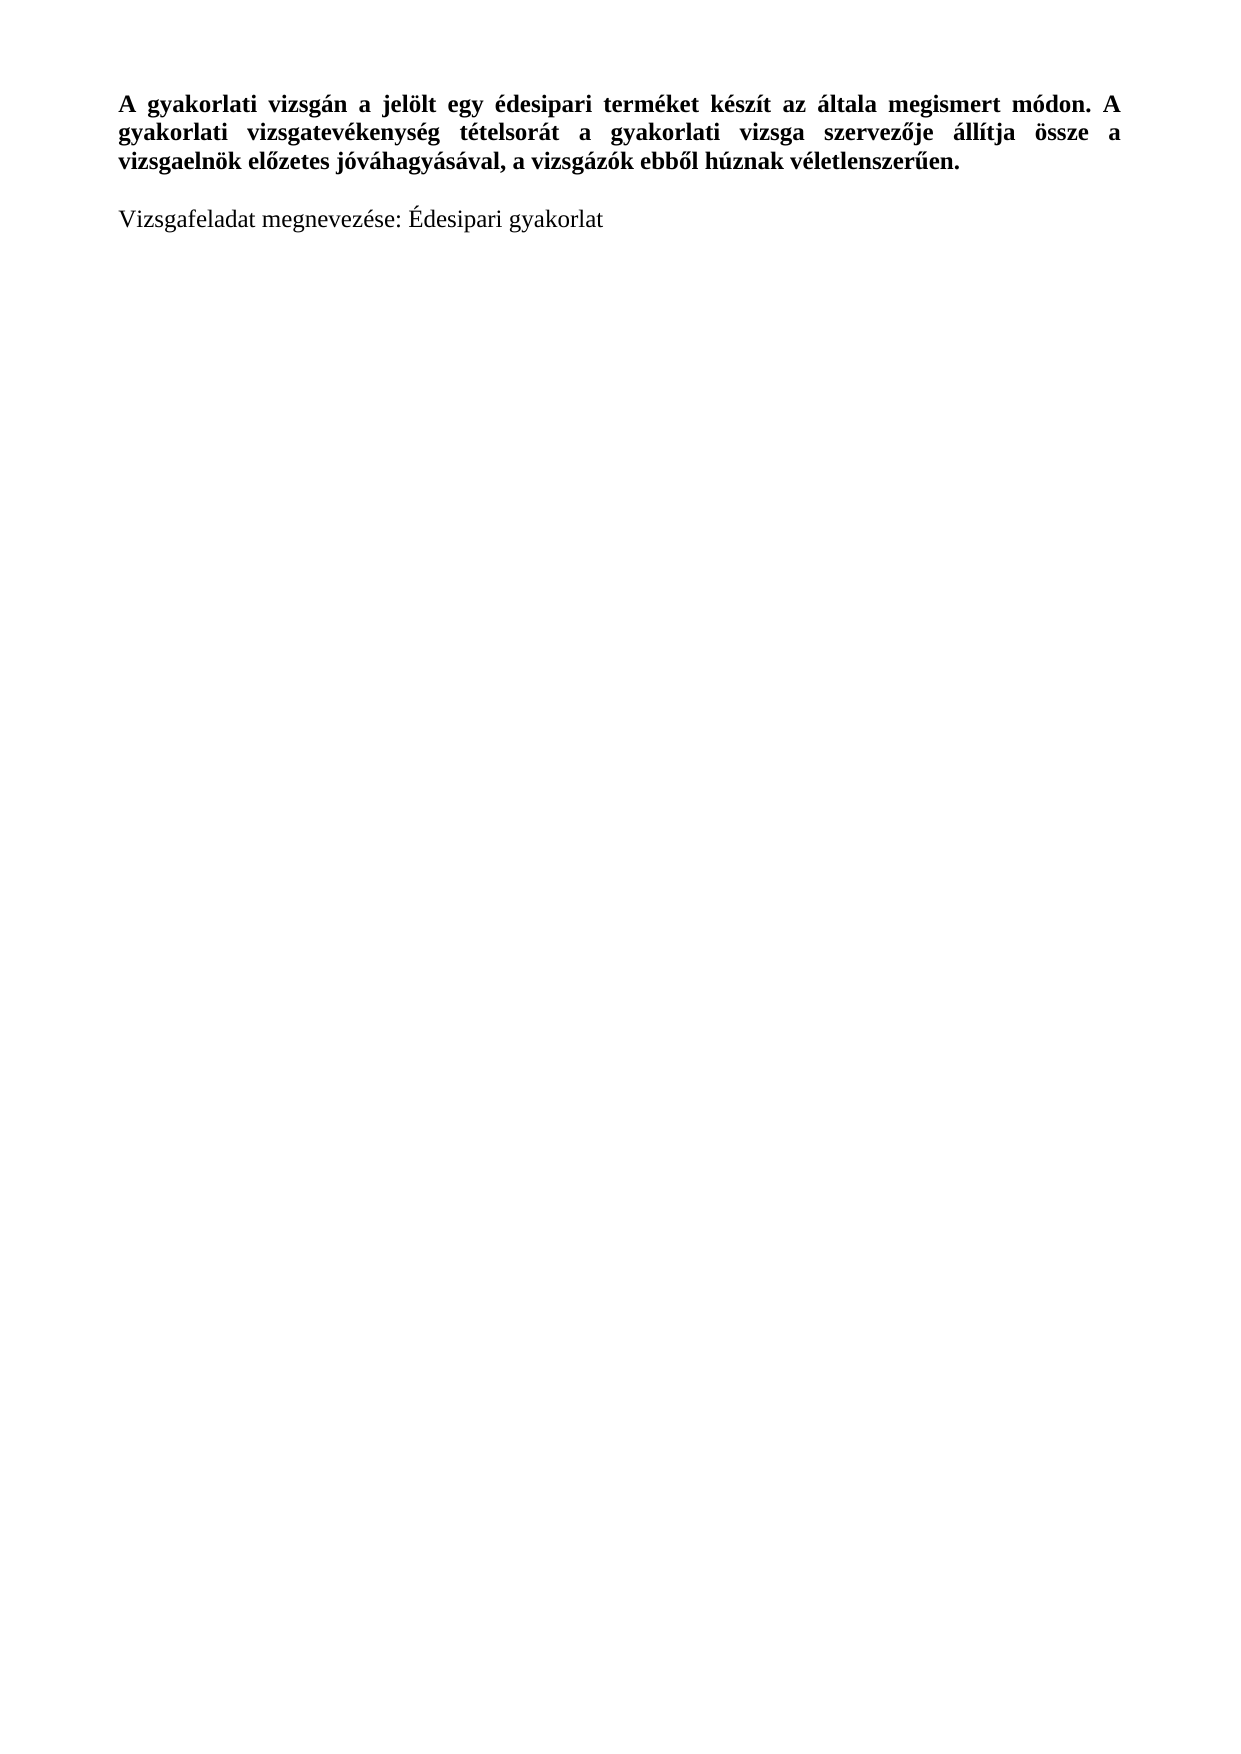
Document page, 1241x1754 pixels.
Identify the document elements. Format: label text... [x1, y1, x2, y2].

text A gyakorlati vizsgán a jelölt egy édesipari terméket készít az általa megismert módon. A gyakorlati vizsgatevékenység tételsorát a gyakorlati vizsga szervezője állítja össze a vizsgaelnök előzetes jóváhagyásával, a vizsgázók ebből húznak véletlenszerűen. [118, 89, 1122, 175]
text Vizsgafeladat megnevezése: Édesipari gyakorlat [118, 204, 1122, 233]
